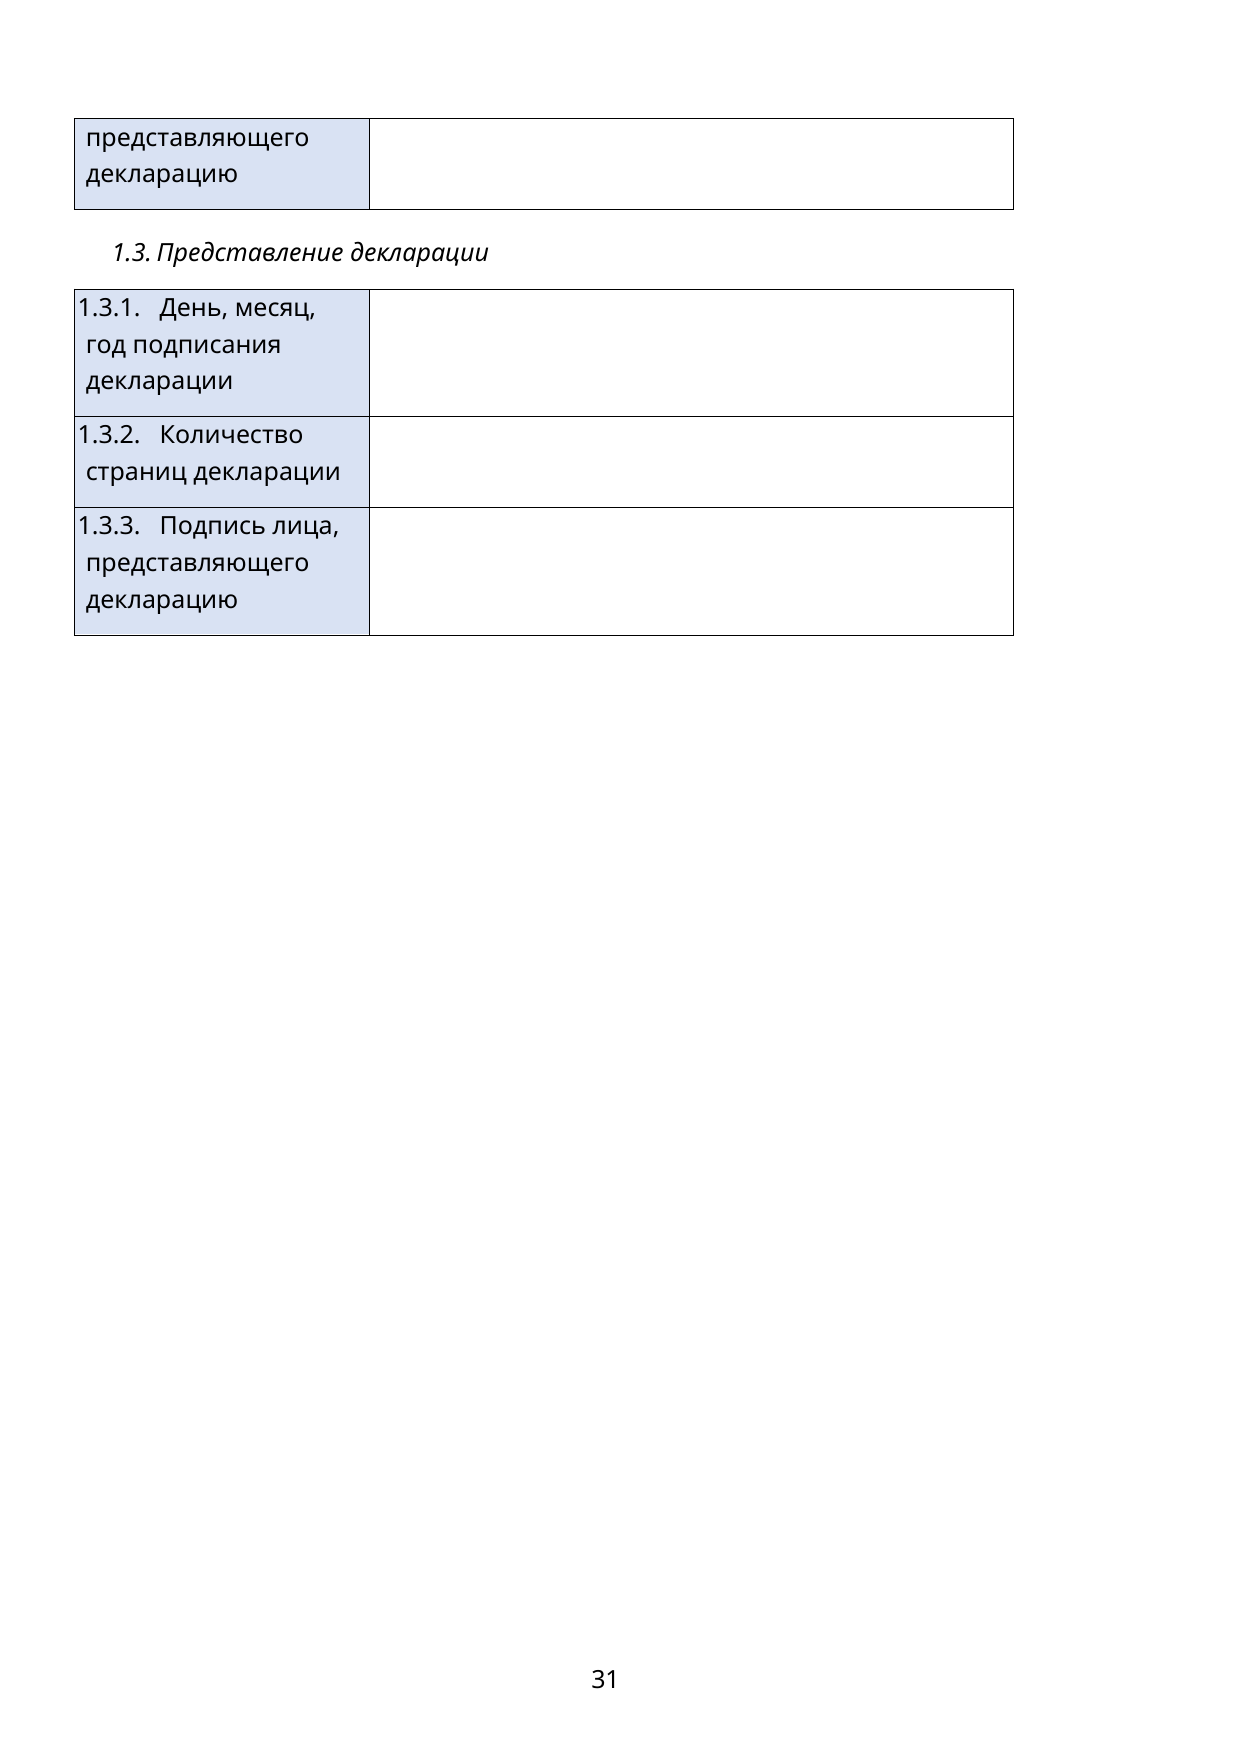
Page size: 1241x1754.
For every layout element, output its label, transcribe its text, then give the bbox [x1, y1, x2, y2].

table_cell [75, 119, 369, 209]
table_cell [370, 119, 1013, 209]
table_cell [370, 417, 1013, 507]
table_cell Подпись лица, представляющего декларацию [75, 508, 369, 634]
table_header День, месяц, год подписания декларации [75, 290, 369, 416]
table_header [370, 290, 1013, 416]
table_cell [370, 508, 1013, 634]
list Представление декларации [111, 235, 1137, 269]
table_cell Количество страниц декларации [75, 417, 369, 507]
